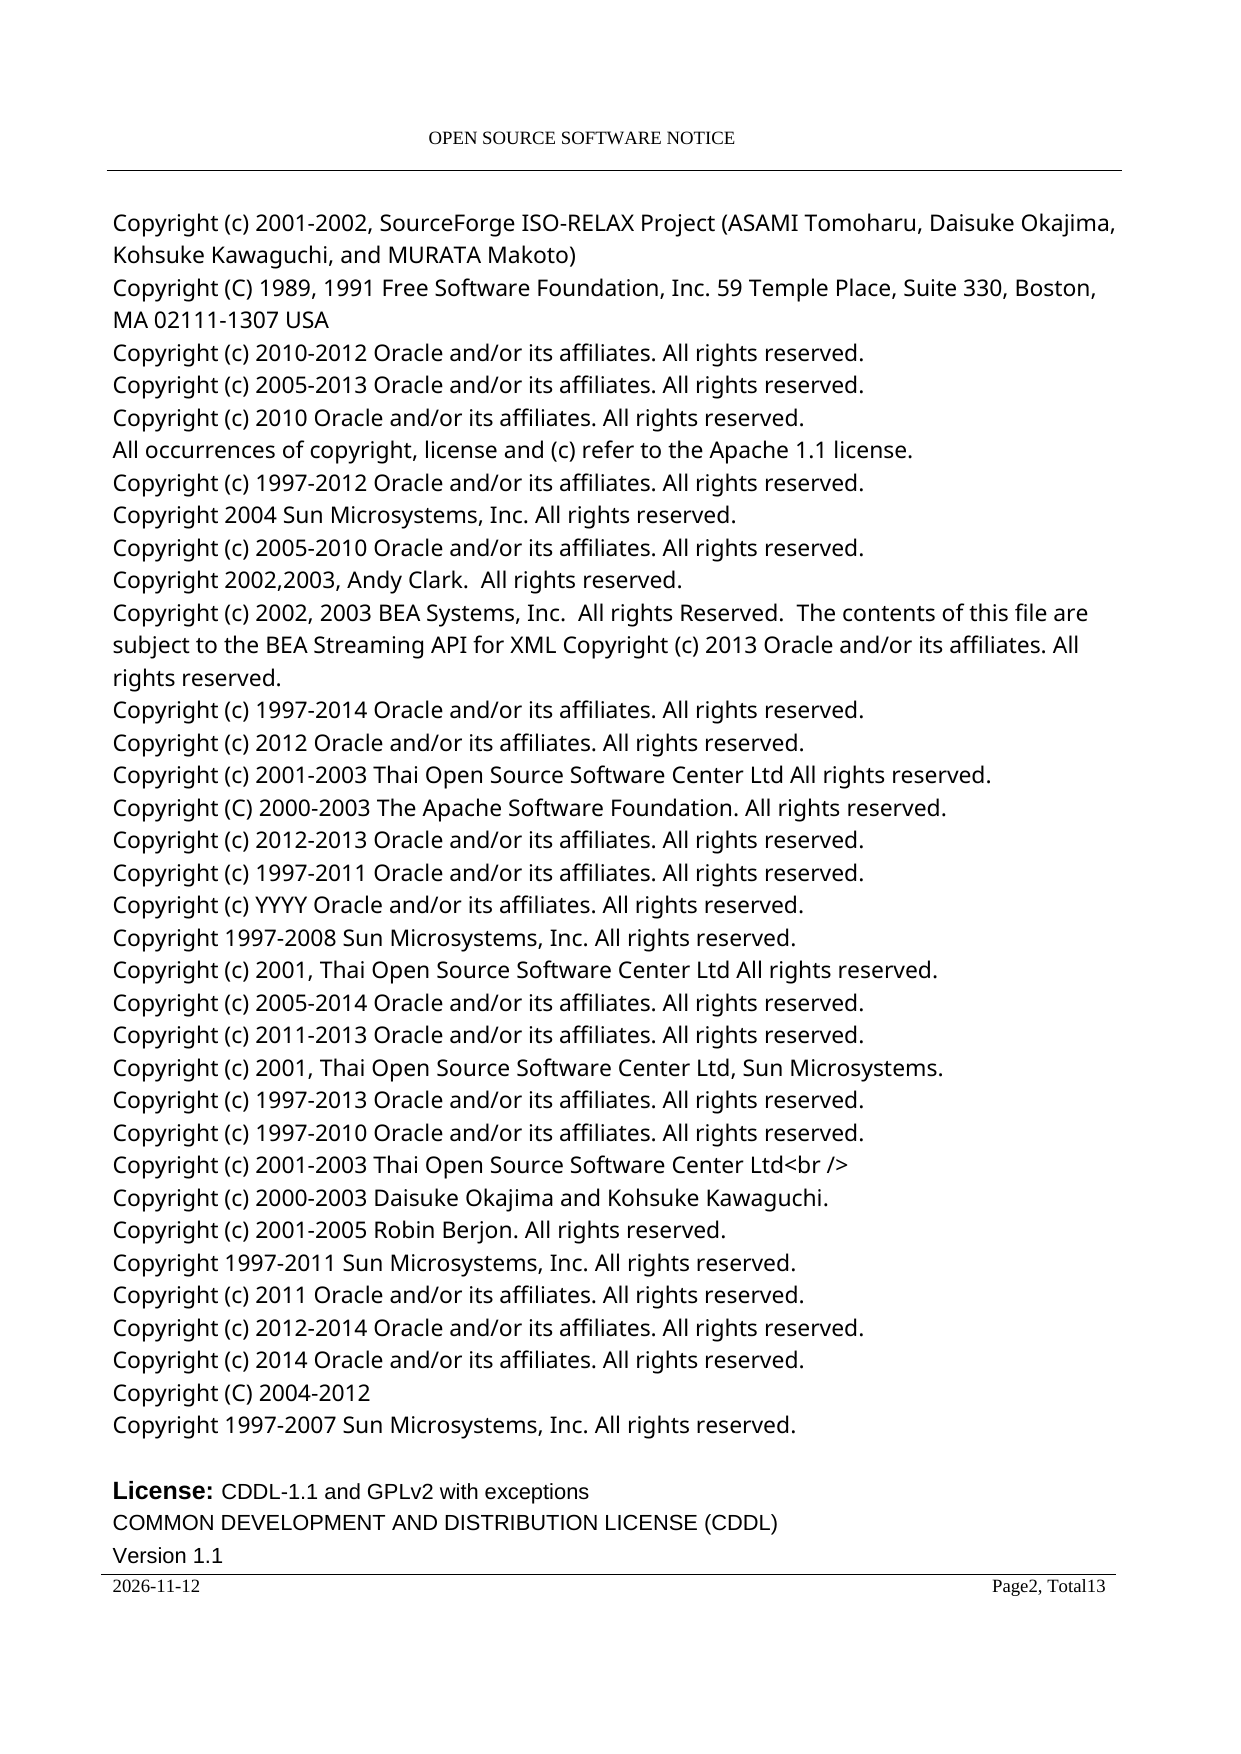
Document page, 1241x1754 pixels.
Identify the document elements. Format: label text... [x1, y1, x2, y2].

text Version 1.1 [112, 1539, 1128, 1571]
text COMMON DEVELOPMENT AND DISTRIBUTION LICENSE (CDDL) [112, 1506, 1128, 1539]
text License: CDDL-1.1 and GPLv2 with exceptions [112, 1474, 1128, 1506]
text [112, 206, 1128, 1474]
